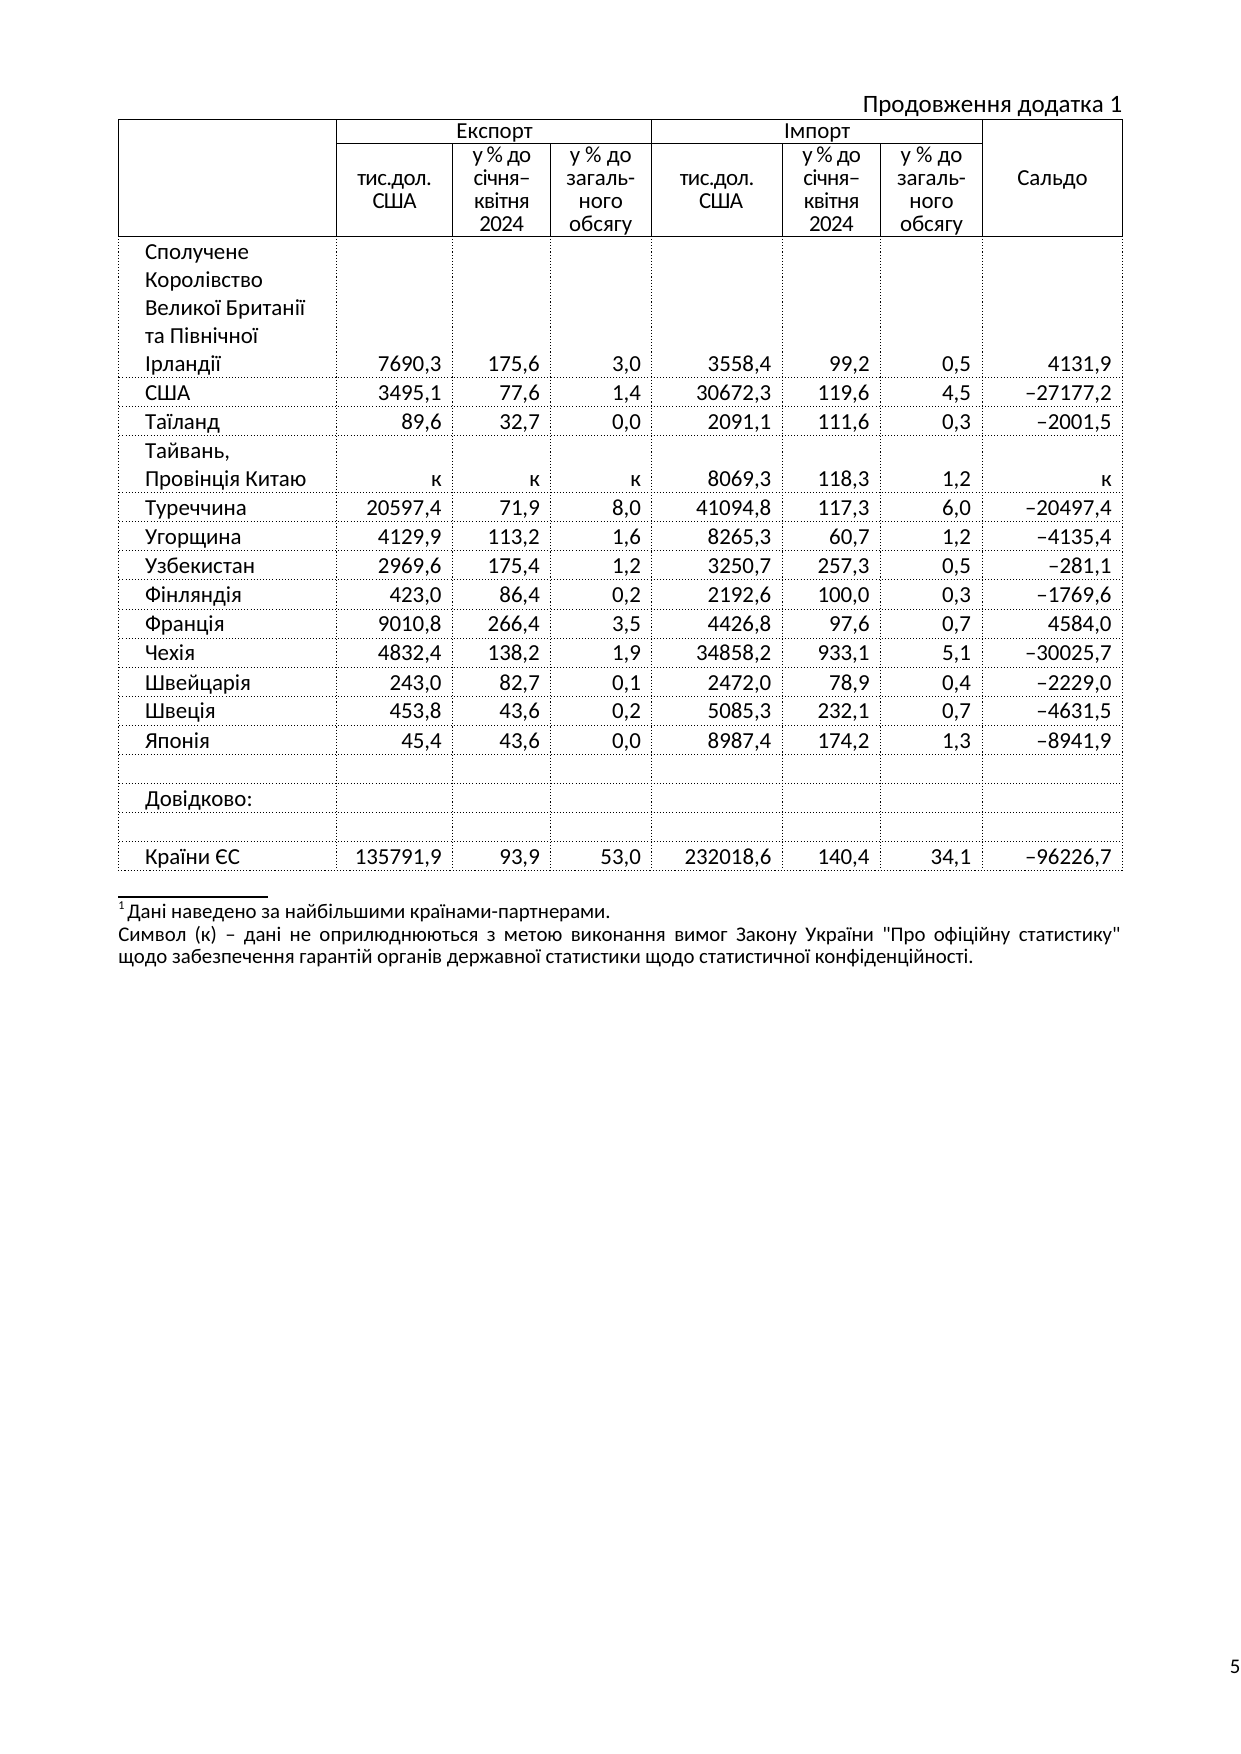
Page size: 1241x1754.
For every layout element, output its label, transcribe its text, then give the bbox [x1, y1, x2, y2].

table_cell 2192,6 [652, 579, 782, 608]
table_cell Тайвань, Провінція Китаю [119, 435, 337, 492]
table_cell Таїланд [119, 406, 337, 435]
table_cell 8987,4 [652, 725, 782, 754]
table_cell Сполучене Королівство Великої Британії та Північної Ірландії [119, 237, 337, 377]
table_cell 0,5 [881, 237, 982, 377]
table_cell 32,7 [453, 406, 551, 435]
table_cell [337, 754, 453, 783]
table_cell [453, 754, 551, 783]
table_cell 135791,9 [337, 841, 453, 870]
table_cell 3558,4 [652, 237, 782, 377]
table_cell 2472,0 [652, 667, 782, 696]
table_cell –96226,7 [982, 841, 1123, 870]
table_cell 1,2 [881, 435, 982, 492]
table_cell –27177,2 [982, 377, 1123, 406]
table_cell –30025,7 [982, 638, 1123, 667]
table_cell –1769,6 [982, 579, 1123, 608]
table_cell у % до загаль- ного обсягу [881, 144, 982, 236]
table_cell [881, 812, 982, 841]
table_cell 30672,3 [652, 377, 782, 406]
table_cell 1,9 [551, 638, 652, 667]
table_cell [337, 812, 453, 841]
table_cell 100,0 [783, 579, 881, 608]
table_cell 6,0 [881, 492, 982, 521]
table_cell 117,3 [783, 492, 881, 521]
table_cell 86,4 [453, 579, 551, 608]
table_cell 99,2 [783, 237, 881, 377]
table_cell 0,7 [881, 609, 982, 637]
table_cell 45,4 [337, 725, 453, 754]
table_cell 0,5 [881, 550, 982, 579]
table_cell к [551, 435, 652, 492]
table_cell 41094,8 [652, 492, 782, 521]
table_cell 78,9 [783, 667, 881, 696]
table_cell 175,6 [453, 237, 551, 377]
table_cell 266,4 [453, 609, 551, 637]
table_cell [453, 783, 551, 812]
table_cell 119,6 [783, 377, 881, 406]
table_cell [982, 754, 1123, 783]
table_cell 4426,8 [652, 609, 782, 637]
table_cell –20497,4 [982, 492, 1123, 521]
table_cell 43,6 [453, 696, 551, 725]
table_cell 1,3 [881, 725, 982, 754]
table_cell 9010,8 [337, 609, 453, 637]
table_cell [551, 812, 652, 841]
table_cell –8941,9 [982, 725, 1123, 754]
table_cell [783, 754, 881, 783]
text 1 Дані наведено за найбільшими країнами-партнерами. [118, 900, 1122, 923]
table_cell 20597,4 [337, 492, 453, 521]
table_cell –4631,5 [982, 696, 1123, 725]
table_cell 0,0 [551, 406, 652, 435]
table_cell 933,1 [783, 638, 881, 667]
table_cell 2091,1 [652, 406, 782, 435]
table_cell 8,0 [551, 492, 652, 521]
table_cell Японiя [119, 725, 337, 754]
table_cell 111,6 [783, 406, 881, 435]
table_cell [119, 754, 337, 783]
table_cell 3250,7 [652, 550, 782, 579]
table_cell –281,1 [982, 550, 1123, 579]
table_cell к [337, 435, 453, 492]
table_header Імпорт [652, 120, 982, 143]
table_cell 423,0 [337, 579, 453, 608]
table_cell 1,2 [881, 521, 982, 550]
table_cell Угорщина [119, 521, 337, 550]
table_cell 138,2 [453, 638, 551, 667]
table_cell у % до загаль- ного обсягу [551, 144, 651, 236]
table_cell 93,9 [453, 841, 551, 870]
table_cell 1,2 [551, 550, 652, 579]
table_cell Довідково: [119, 783, 337, 812]
table_cell 97,6 [783, 609, 881, 637]
table_cell 5,1 [881, 638, 982, 667]
table_cell [982, 812, 1123, 841]
table_header Експорт [337, 120, 651, 143]
table_cell 4832,4 [337, 638, 453, 667]
table_cell у % до січня–квітня 2024 [783, 144, 880, 236]
table_cell [551, 754, 652, 783]
table_cell [652, 783, 782, 812]
table_cell [881, 754, 982, 783]
table_cell –2001,5 [982, 406, 1123, 435]
table_cell 5085,3 [652, 696, 782, 725]
table_cell 82,7 [453, 667, 551, 696]
table_cell тис.дол. США [652, 144, 782, 236]
table_cell [453, 812, 551, 841]
table_header [119, 120, 336, 236]
table_cell [881, 783, 982, 812]
table_cell Узбекистан [119, 550, 337, 579]
table_cell 232,1 [783, 696, 881, 725]
table_cell 453,8 [337, 696, 453, 725]
table_cell 34,1 [881, 841, 982, 870]
table_cell 4131,9 [982, 237, 1123, 377]
table_cell Країни ЄС [119, 841, 337, 870]
table_cell Чехія [119, 638, 337, 667]
table_cell 113,2 [453, 521, 551, 550]
table_cell [119, 812, 337, 841]
table_cell 89,6 [337, 406, 453, 435]
table_cell 0,2 [551, 696, 652, 725]
text Продовження додатка 1 [118, 89, 1122, 119]
table_cell [783, 783, 881, 812]
table_cell 175,4 [453, 550, 551, 579]
table_cell 4,5 [881, 377, 982, 406]
table_header Сальдо [983, 120, 1122, 236]
table_cell 7690,3 [337, 237, 453, 377]
table_cell 1,6 [551, 521, 652, 550]
table_cell США [119, 377, 337, 406]
table_cell 243,0 [337, 667, 453, 696]
table_cell 232018,6 [652, 841, 782, 870]
table_cell 3495,1 [337, 377, 453, 406]
table_cell [652, 754, 782, 783]
table_cell Францiя [119, 609, 337, 637]
table_cell 60,7 [783, 521, 881, 550]
table_cell 77,6 [453, 377, 551, 406]
table_cell 0,3 [881, 579, 982, 608]
table_cell Туреччина [119, 492, 337, 521]
table_cell 43,6 [453, 725, 551, 754]
table_cell 3,5 [551, 609, 652, 637]
table_cell 34858,2 [652, 638, 782, 667]
table_cell 4584,0 [982, 609, 1123, 637]
table_cell [982, 783, 1123, 812]
table_cell –4135,4 [982, 521, 1123, 550]
table_cell 53,0 [551, 841, 652, 870]
table_cell 0,3 [881, 406, 982, 435]
table_cell 71,9 [453, 492, 551, 521]
table_cell 3,0 [551, 237, 652, 377]
text Символ (к) – дані не оприлюднюються з метою виконання вимог Закону України "Про офіційну статистику" щодо забезпечення гарантій органів державної статистики щодо статистичної конфіденційності. [118, 923, 1122, 968]
table_cell [337, 783, 453, 812]
table_cell 4129,9 [337, 521, 453, 550]
table_cell 0,4 [881, 667, 982, 696]
table_cell к [453, 435, 551, 492]
table_cell 0,2 [551, 579, 652, 608]
table_cell 0,1 [551, 667, 652, 696]
table_cell у % до січня–квітня 2024 [453, 144, 550, 236]
table_cell 2969,6 [337, 550, 453, 579]
table_cell –2229,0 [982, 667, 1123, 696]
table_cell 0,0 [551, 725, 652, 754]
table_cell [551, 783, 652, 812]
table_cell 0,7 [881, 696, 982, 725]
table_cell 1,4 [551, 377, 652, 406]
table_cell тис.дол. США [337, 144, 452, 236]
table_cell 257,3 [783, 550, 881, 579]
table_cell 140,4 [783, 841, 881, 870]
table_cell 174,2 [783, 725, 881, 754]
table_cell к [982, 435, 1123, 492]
table_cell Швецiя [119, 696, 337, 725]
table_cell 8265,3 [652, 521, 782, 550]
table_cell [783, 812, 881, 841]
table_cell 118,3 [783, 435, 881, 492]
table_cell 8069,3 [652, 435, 782, 492]
table_cell Фiнляндiя [119, 579, 337, 608]
table_cell [652, 812, 782, 841]
table_cell Швейцарiя [119, 667, 337, 696]
